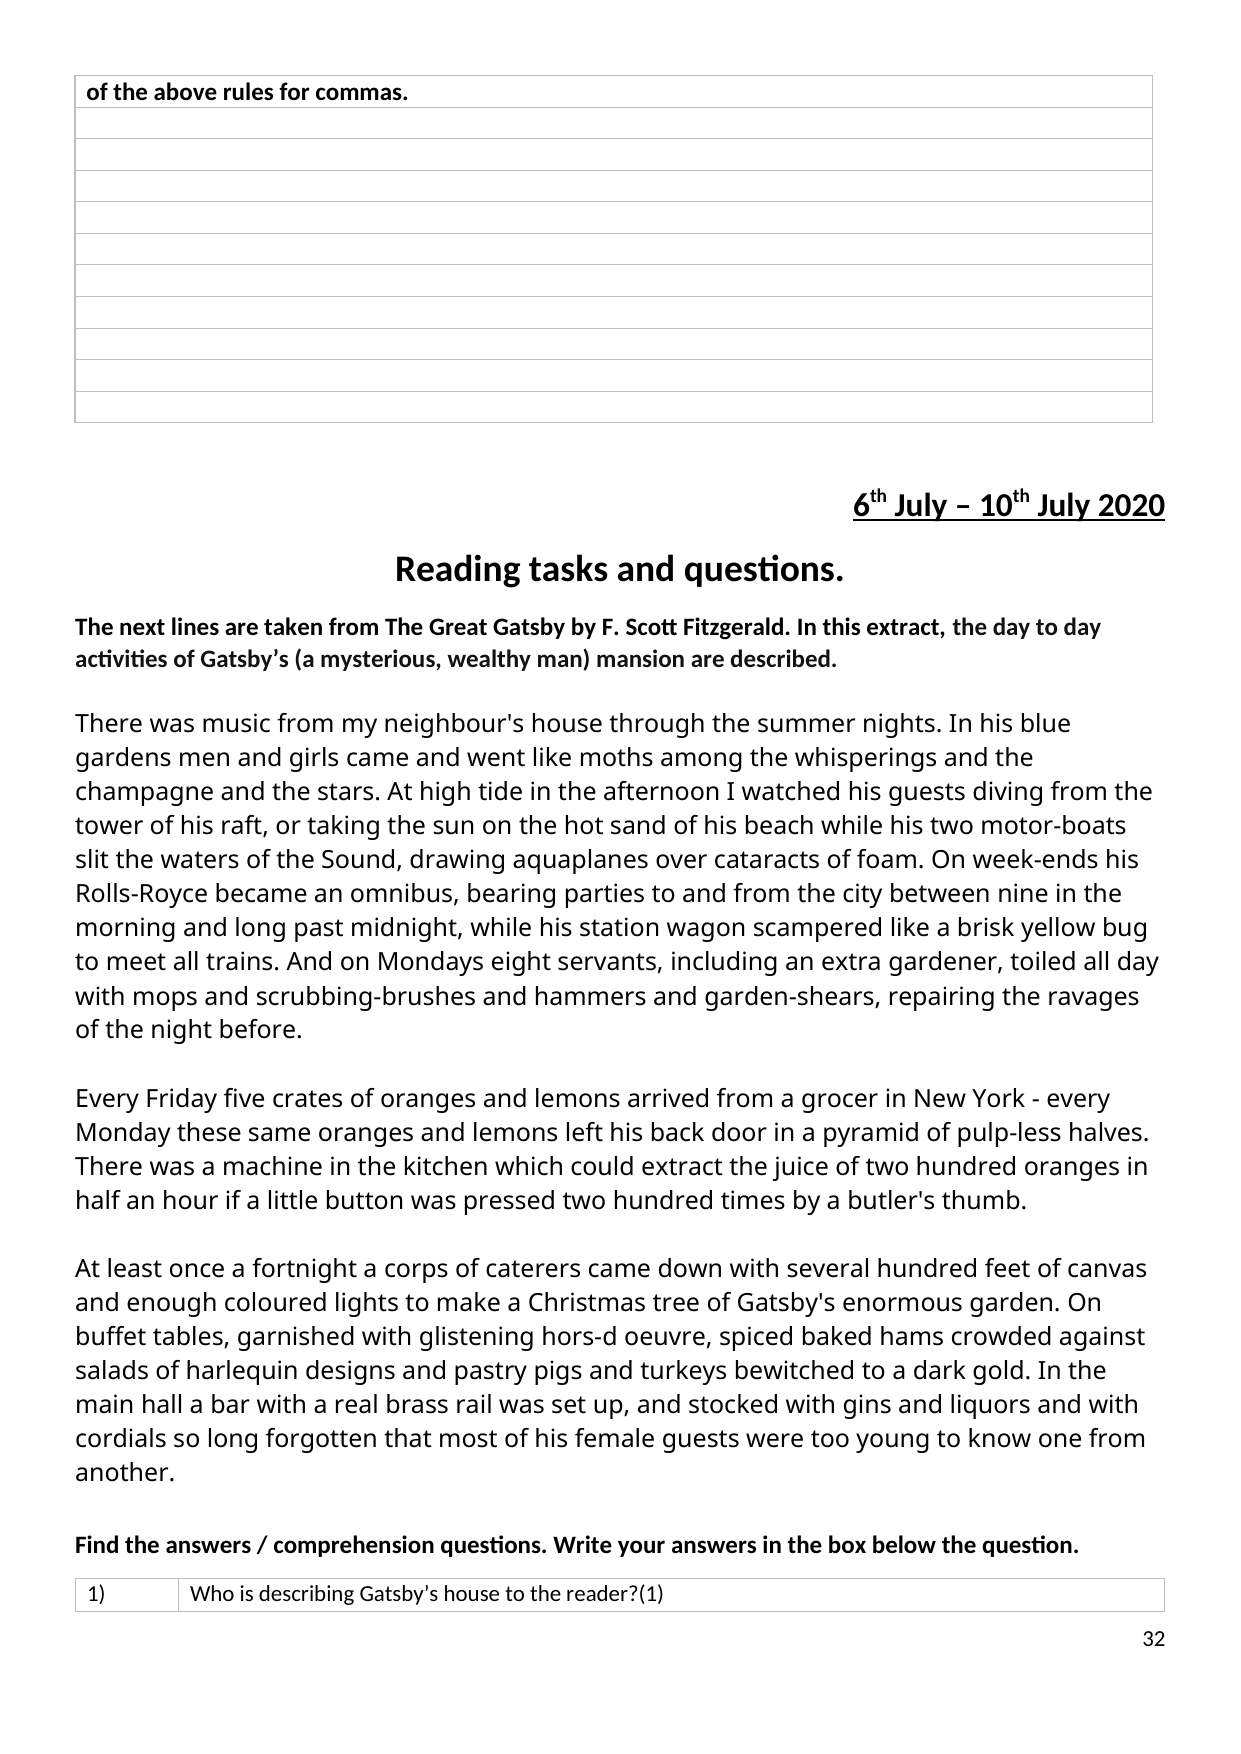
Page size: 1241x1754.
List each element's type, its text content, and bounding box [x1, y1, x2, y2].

table_cell [76, 139, 1152, 170]
text Reading tasks and questions. [75, 544, 1165, 590]
text At least once a fortnight a corps of caterers came down with several hundred feet of canvas and enough coloured lights to make a Christmas tree of Gatsby's enormous garden. On buffet tables, garnished with glistening hors-d oeuvre, spiced baked hams crowded against salads of harlequin designs and pastry pigs and turkeys bewitched to a dark gold. In the main hall a bar with a real brass rail was set up, and stocked with gins and liquors and with cordials so long forgotten that most of his female guests were too young to know one from another. [75, 1251, 1165, 1489]
table_cell [76, 297, 1152, 327]
table_cell [76, 329, 1152, 359]
text There was music from my neighbour's house through the summer nights. In his blue gardens men and girls came and went like moths among the whisperings and the champagne and the stars. At high tide in the afternoon I watched his guests diving from the tower of his raft, or taking the sun on the hot sand of his beach while his two motor-boats slit the waters of the Sound, drawing aquaplanes over cataracts of foam. On week-ends his Rolls-Royce became an omnibus, bearing parties to and from the city between nine in the morning and long past midnight, while his station wagon scampered like a brisk yellow bug to meet all trains. And on Mondays eight servants, including an extra gardener, toiled all day with mops and scrubbing-brushes and hammers and garden-shears, repairing the ravages of the night before. [75, 706, 1165, 1046]
text Find the answers / comprehension questions. Write your answers in the box below the question. [75, 1529, 1165, 1559]
table_cell [76, 108, 1152, 138]
table_cell [76, 202, 1152, 233]
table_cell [76, 76, 1152, 107]
table_cell [76, 265, 1152, 296]
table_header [179, 1579, 1164, 1611]
table_header 1) [76, 1579, 178, 1611]
text The next lines are taken from The Great Gatsby by F. Scott Fitzgerald. In this extract, the day to day activities of Gatsby’s (a mysterious, wealthy man) mansion are described. [75, 611, 1165, 674]
text 6th July – 10th July 2020 [75, 484, 1165, 524]
table_cell [76, 360, 1152, 391]
table_cell [76, 234, 1152, 264]
table_cell [76, 392, 1152, 422]
text Every Friday five crates of oranges and lemons arrived from a grocer in New York - every Monday these same oranges and lemons left his back door in a pyramid of pulp-less halves. There was a machine in the kitchen which could extract the juice of two hundred oranges in half an hour if a little button was pressed two hundred times by a butler's thumb. [75, 1080, 1165, 1217]
table_cell [76, 171, 1152, 201]
